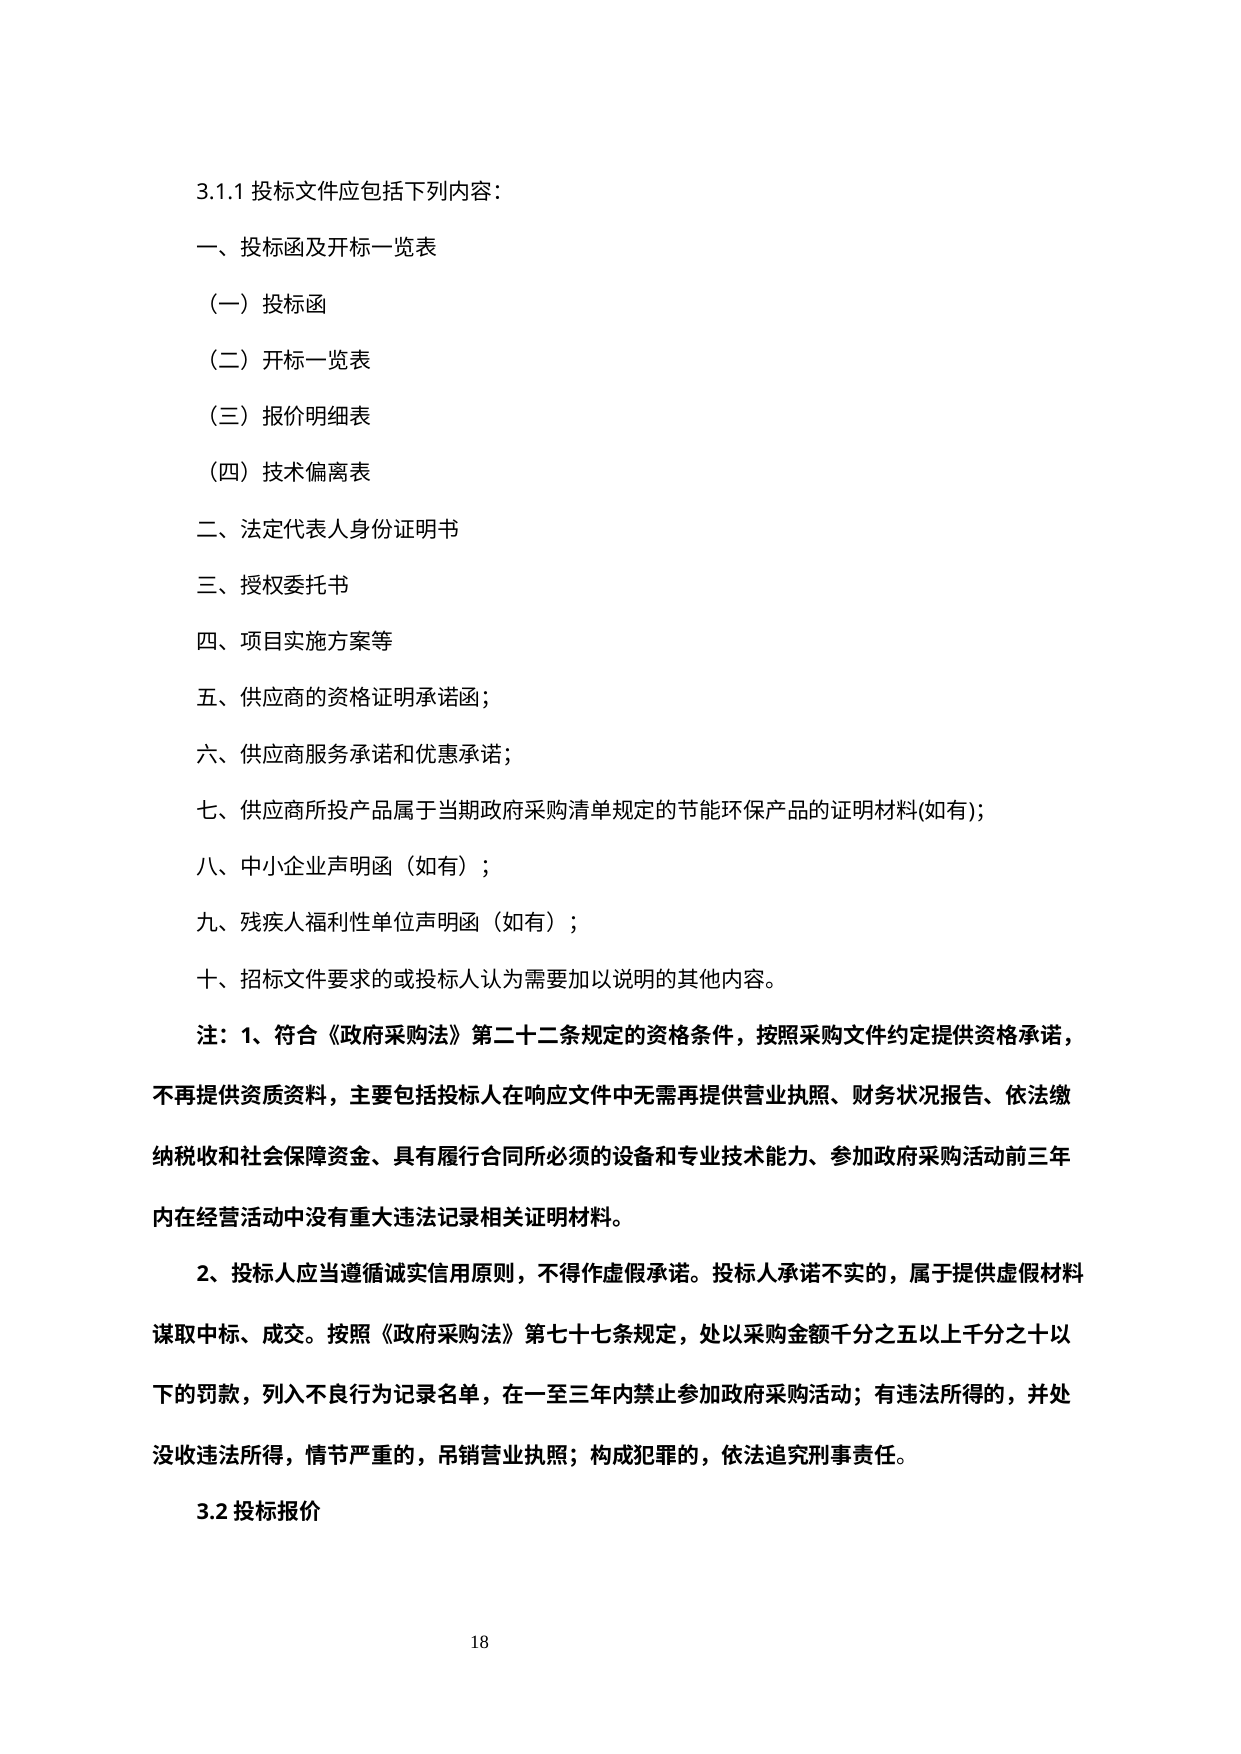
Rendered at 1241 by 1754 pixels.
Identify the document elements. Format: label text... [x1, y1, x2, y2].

text 七、供应商所投产品属于当期政府采购清单规定的节能环保产品的证明材料(如有)； [152, 788, 1088, 829]
text 八、中小企业声明函（如有）； [152, 845, 1088, 885]
text 五、供应商的资格证明承诺函； [152, 676, 1088, 716]
text （四）技术偏离表 [152, 451, 1088, 491]
text 九、残疾人福利性单位声明函（如有）； [152, 901, 1088, 941]
text （一）投标函 [152, 282, 1088, 323]
text 三、授权委托书 [152, 563, 1088, 604]
text （三）报价明细表 [152, 395, 1088, 435]
text 2、投标人应当遵循诚实信用原则，不得作虚假承诺。投标人承诺不实的，属于提供虚假材料谋取中标、成交。按照《政府采购法》第七十七条规定，处以采购金额千分之五以上千分之十以下的罚款，列入不良行为记录名单，在一至三年内禁止参加政府采购活动；有违法所得的，并处没收违法所得，情节严重的，吊销营业执照；构成犯罪的，依法追究刑事责任。 [152, 1252, 1088, 1474]
text 注：1、符合《政府采购法》第二十二条规定的资格条件，按照采购文件约定提供资格承诺，不再提供资质资料，主要包括投标人在响应文件中无需再提供营业执照、财务状况报告、依法缴纳税收和社会保障资金、具有履行合同所必须的设备和专业技术能力、参加政府采购活动前三年内在经营活动中没有重大违法记录相关证明材料。 [152, 1013, 1088, 1236]
text 四、项目实施方案等 [152, 620, 1088, 660]
text 六、供应商服务承诺和优惠承诺； [152, 732, 1088, 773]
text （二）开标一览表 [152, 338, 1088, 379]
text 3.1.1 投标文件应包括下列内容： [152, 170, 1088, 210]
text 3.2 投标报价 [152, 1490, 1088, 1530]
text 一、投标函及开标一览表 [152, 226, 1088, 266]
text 十、招标文件要求的或投标人认为需要加以说明的其他内容。 [152, 957, 1088, 998]
text 二、法定代表人身份证明书 [152, 507, 1088, 548]
